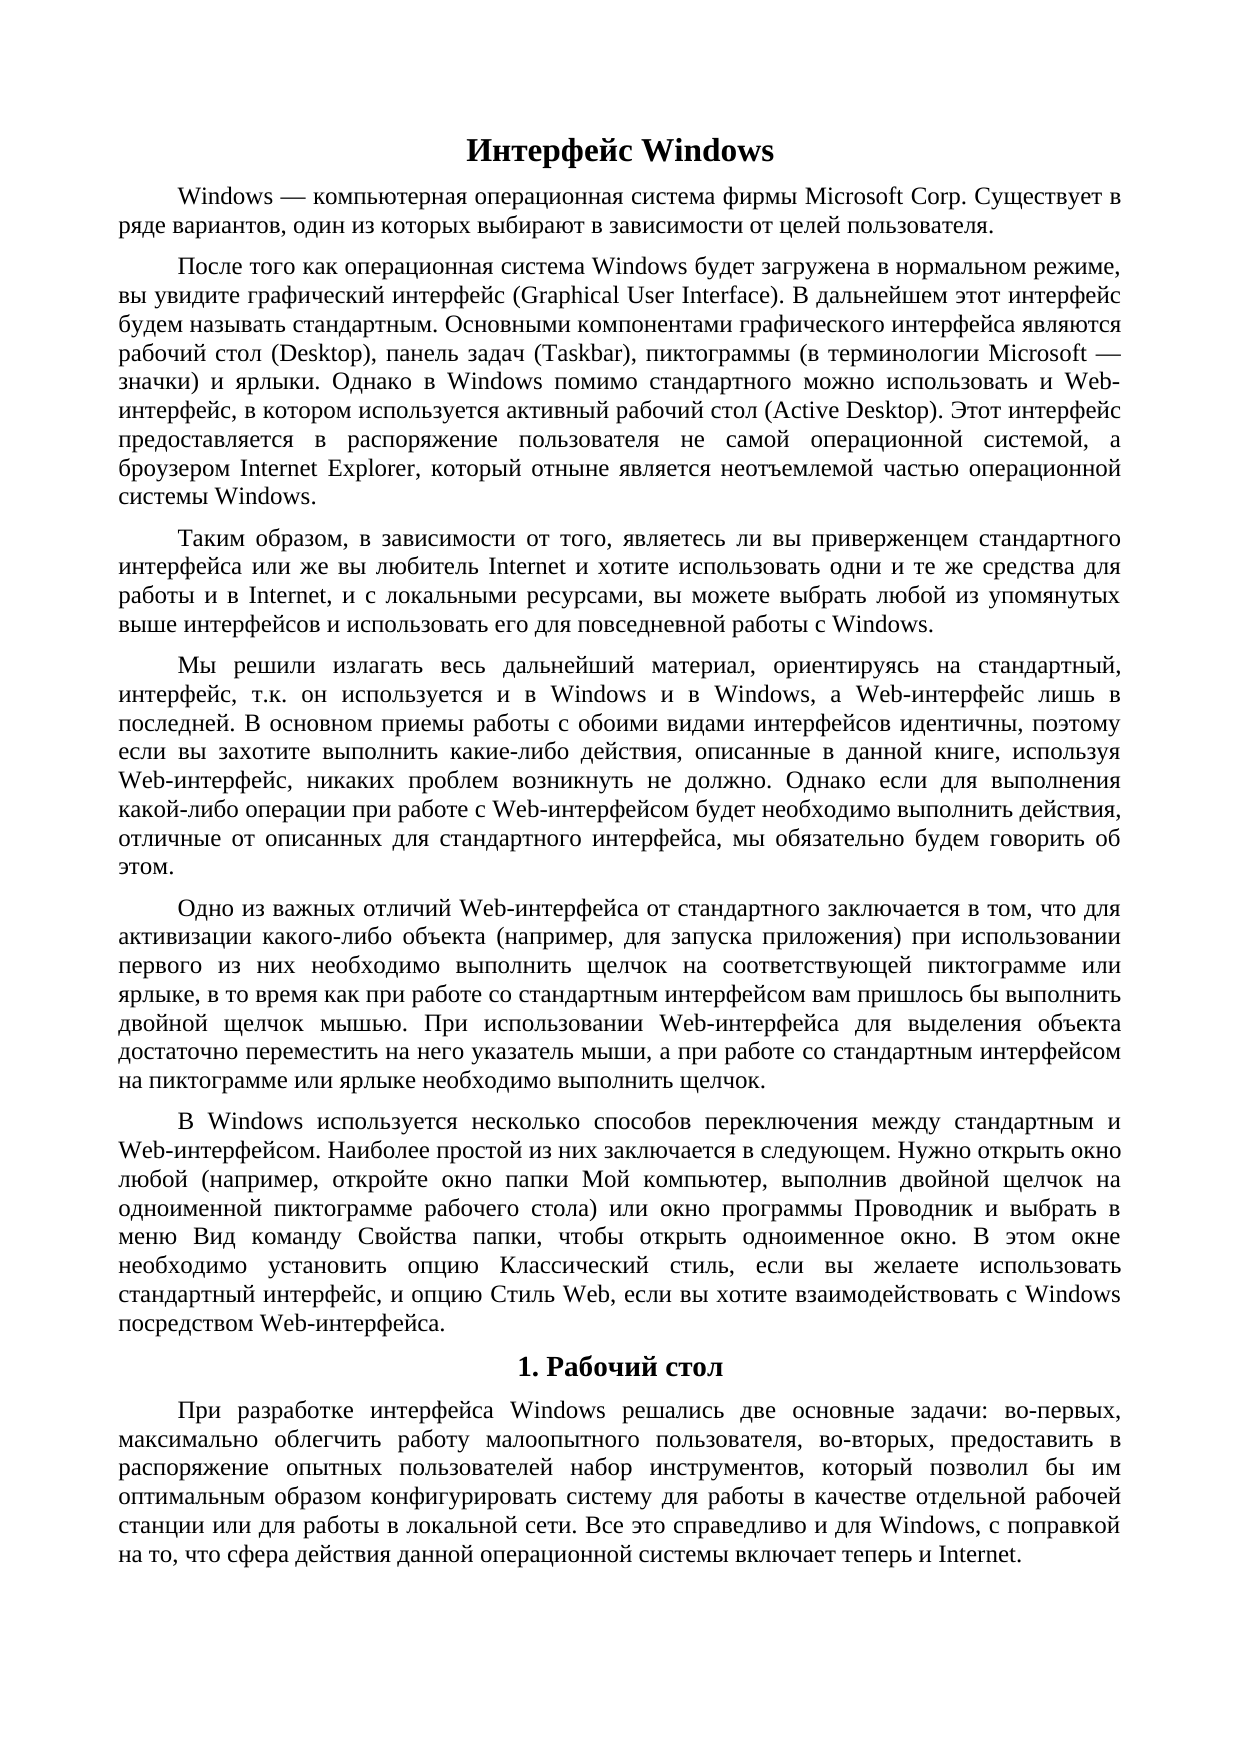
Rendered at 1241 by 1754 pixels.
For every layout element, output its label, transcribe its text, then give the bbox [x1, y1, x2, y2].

text 1. Рабочий стол [118, 1349, 1122, 1382]
text При разработке интерфейса Windows решались две основные задачи: во-первых, максимально облегчить работу малоопытного пользователя, во-вторых, предоставить в распоряжение опытных пользователей набор инструментов, который позволил бы им оптимальным образом конфигурировать систему для работы в качестве отдельной рабочей станции или для работы в локальной сети. Все это справедливо и для Windows, с поправкой на то, что сфера действия данной операционной системы включает теперь и Internet. [118, 1395, 1122, 1567]
text Windows — компьютерная операционная система фирмы Microsoft Corp. Существует в ряде вариантов, один из которых выбирают в зависимости от целей пользователя. [118, 181, 1122, 239]
text Одно из важных отличий Web-интерфейса от стандартного заключается в том, что для активизации какого-либо объекта (например, для запуска приложения) при использовании первого из них необходимо выполнить щелчок на соответствующей пиктограмме или ярлыке, в то время как при работе со стандартным интерфейсом вам пришлось бы выполнить двойной щелчок мышью. При использовании Web-интерфейса для выделения объекта достаточно переместить на него указатель мыши, а при работе со стандартным интерфейсом на пиктограмме или ярлыке необходимо выполнить щелчок. [118, 893, 1122, 1094]
text Таким образом, в зависимости от того, являетесь ли вы приверженцем стандартного интерфейса или же вы любитель Internet и хотите использовать одни и те же средства для работы и в Internet, и с локальными ресурсами, вы можете выбрать любой из упомянутых выше интерфейсов и использовать его для повседневной работы с Windows. [118, 523, 1122, 638]
text В Windows используется несколько способов переключения между стандартным и Web-интерфейсом. Наиболее простой из них заключается в следующем. Нужно открыть окно любой (например, откройте окно папки Мой компьютер, выполнив двойной щелчок на одноименной пиктограмме рабочего стола) или окно программы Проводник и выбрать в меню Вид команду Свойства папки, чтобы открыть одноименное окно. В этом окне необходимо установить опцию Классический стиль, если вы желаете использовать стандартный интерфейс, и опцию Стиль Web, если вы хотите взаимодействовать с Windows посредством Web-интерфейса. [118, 1106, 1122, 1336]
text После того как операционная система Windows будет загружена в нормальном режиме, вы увидите графический интерфейс (Graphical User Interface). В дальнейшем этот интерфейс будем называть стандартным. Основными компонентами графического интерфейса являются рабочий стол (Desktop), панель задач (Taskbar), пиктограммы (в терминологии Microsoft — значки) и ярлыки. Однако в Windows помимо стандартного можно использовать и Web-интерфейс, в котором используется активный рабочий стол (Active Desktop). Этот интерфейс предоставляется в распоряжение пользователя не самой операционной системой, а броузером Internet Explorer, который отныне является неотъемлемой частью операционной системы Windows. [118, 251, 1122, 510]
text Интерфейс Windows [118, 131, 1122, 169]
text Мы решили излагать весь дальнейший материал, ориентируясь на стандартный, интерфейс, т.к. он используется и в Windows и в Windows, а Web-интерфейс лишь в последней. В основном приемы работы с обоими видами интерфейсов идентичны, поэтому если вы захотите выполнить какие-либо действия, описанные в данной книге, используя Web-интерфейс, никаких проблем возникнуть не должно. Однако если для выполнения какой-либо операции при работе с Web-интерфейсом будет необходимо выполнить действия, отличные от описанных для стандартного интерфейса, мы обязательно будем говорить об этом. [118, 650, 1122, 880]
